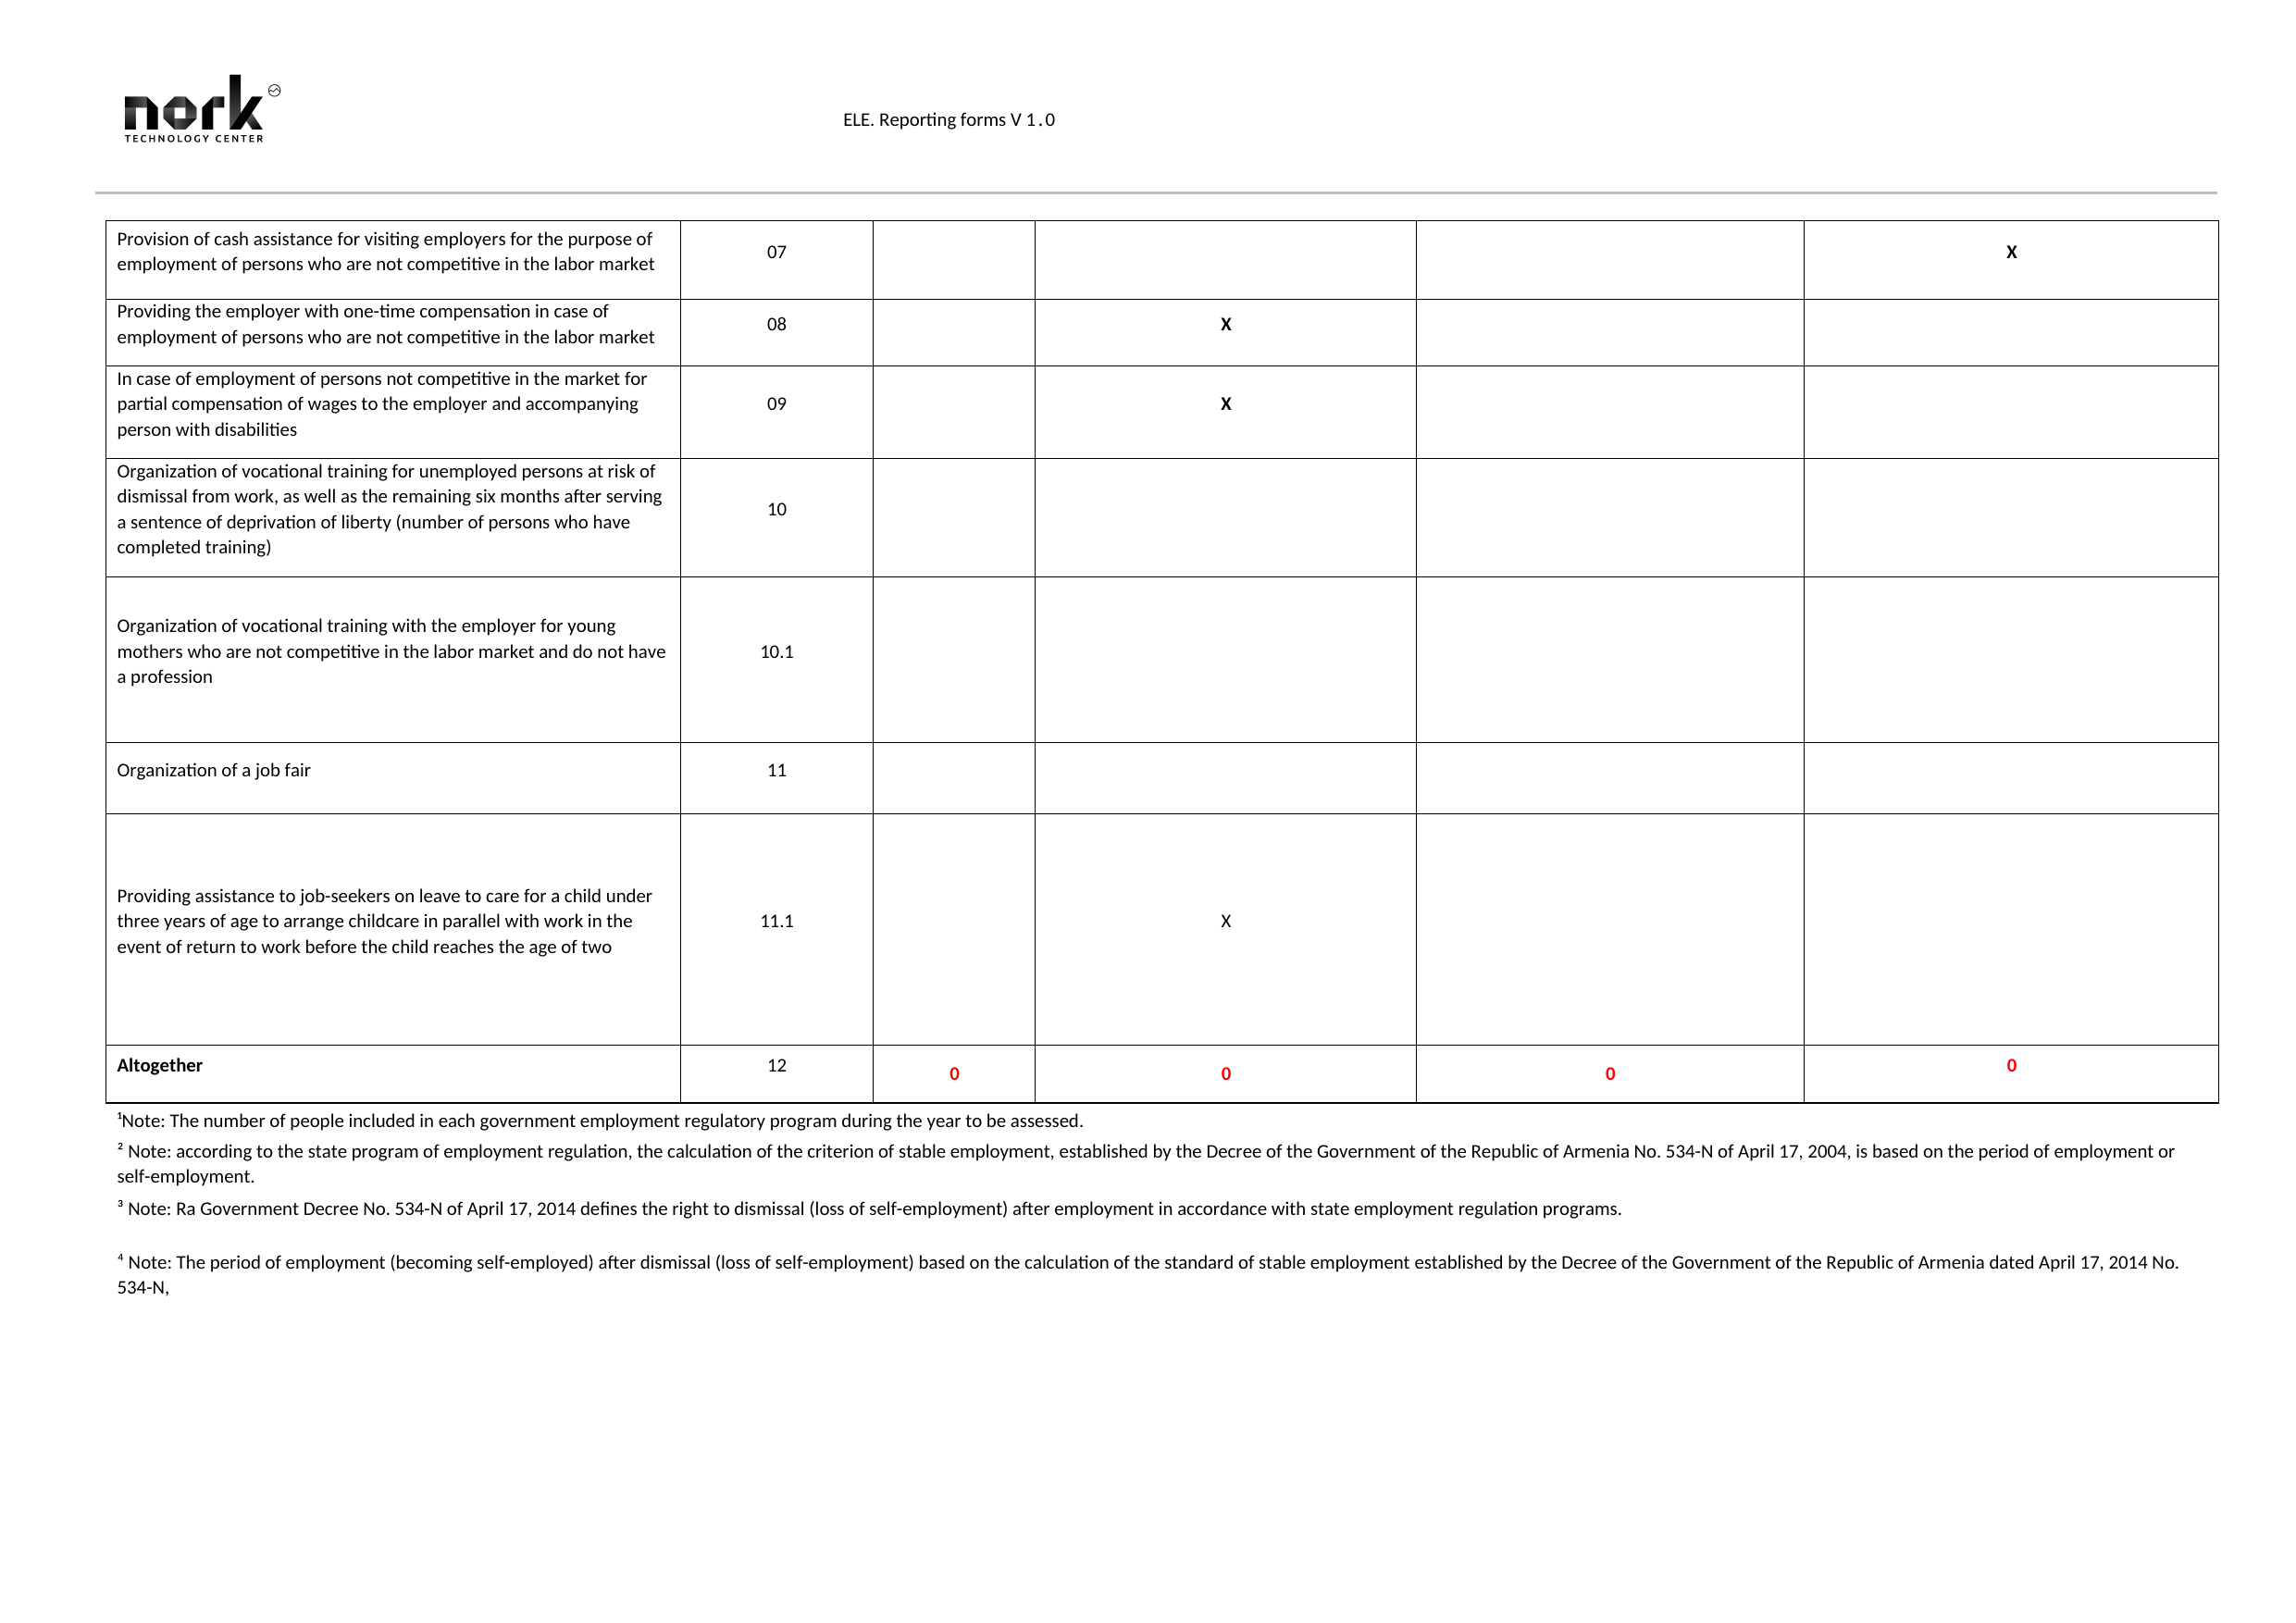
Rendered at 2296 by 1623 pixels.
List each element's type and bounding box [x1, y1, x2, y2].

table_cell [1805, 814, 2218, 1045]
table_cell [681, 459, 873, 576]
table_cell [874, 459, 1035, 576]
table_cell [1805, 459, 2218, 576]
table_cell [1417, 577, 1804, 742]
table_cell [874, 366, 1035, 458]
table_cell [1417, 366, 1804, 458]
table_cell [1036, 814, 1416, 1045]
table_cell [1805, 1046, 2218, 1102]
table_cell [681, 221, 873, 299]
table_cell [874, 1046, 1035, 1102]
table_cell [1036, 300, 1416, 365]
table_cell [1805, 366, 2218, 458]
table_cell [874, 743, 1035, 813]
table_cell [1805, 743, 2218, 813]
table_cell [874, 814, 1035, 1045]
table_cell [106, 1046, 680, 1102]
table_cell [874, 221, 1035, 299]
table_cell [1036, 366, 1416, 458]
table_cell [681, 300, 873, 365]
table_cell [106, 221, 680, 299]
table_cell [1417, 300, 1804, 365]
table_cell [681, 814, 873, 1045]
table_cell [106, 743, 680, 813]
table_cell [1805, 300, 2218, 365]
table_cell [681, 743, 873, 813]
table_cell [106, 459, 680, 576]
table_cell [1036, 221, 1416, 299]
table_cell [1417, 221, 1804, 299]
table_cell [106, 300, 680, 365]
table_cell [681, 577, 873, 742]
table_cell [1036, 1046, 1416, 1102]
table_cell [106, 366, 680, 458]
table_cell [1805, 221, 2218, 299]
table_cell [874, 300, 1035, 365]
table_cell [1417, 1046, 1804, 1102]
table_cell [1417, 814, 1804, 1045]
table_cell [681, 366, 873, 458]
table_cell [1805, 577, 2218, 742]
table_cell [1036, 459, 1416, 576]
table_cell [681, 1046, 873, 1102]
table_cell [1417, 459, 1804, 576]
picture [122, 72, 282, 145]
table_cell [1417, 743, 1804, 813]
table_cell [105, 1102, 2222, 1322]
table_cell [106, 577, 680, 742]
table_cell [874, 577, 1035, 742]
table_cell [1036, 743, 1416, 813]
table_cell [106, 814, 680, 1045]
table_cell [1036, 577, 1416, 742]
